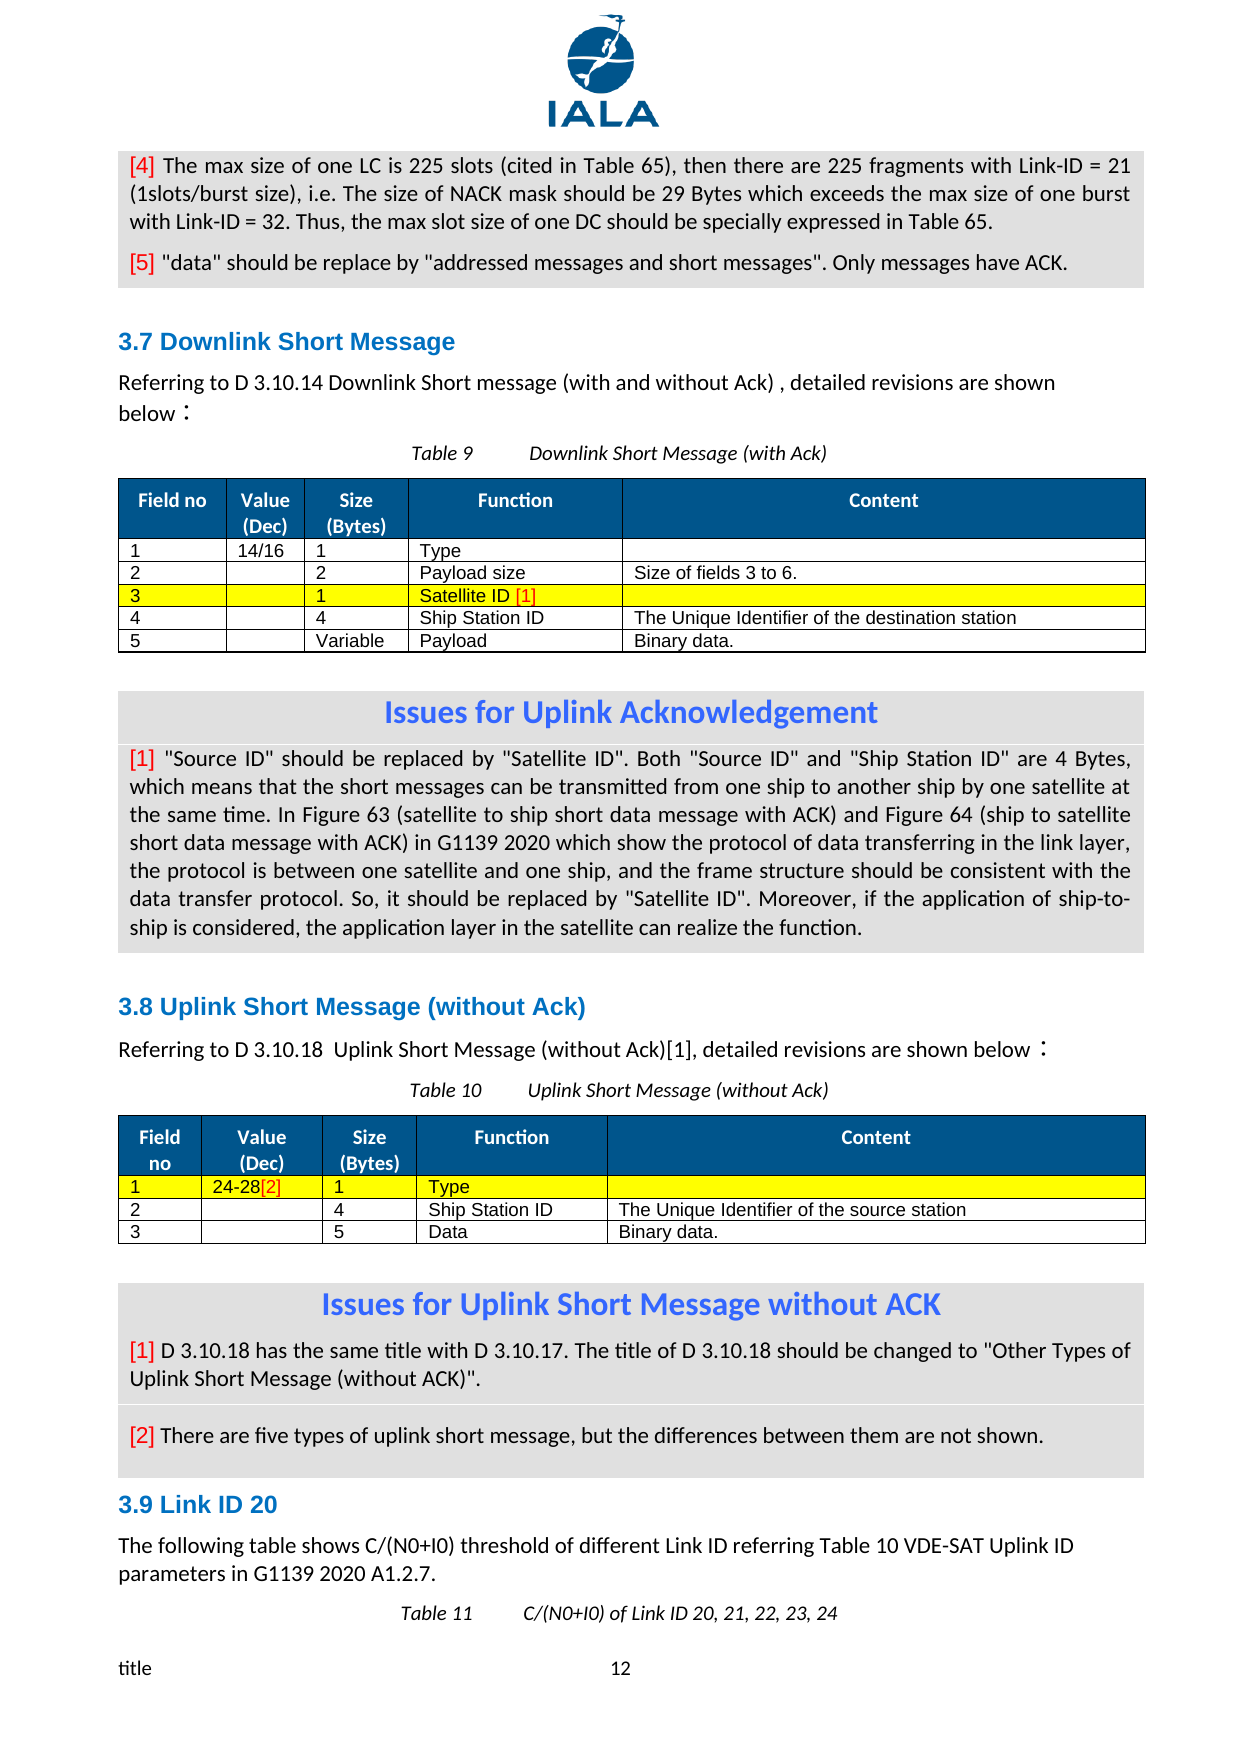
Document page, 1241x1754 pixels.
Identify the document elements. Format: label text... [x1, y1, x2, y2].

table_cell 2 [305, 562, 408, 583]
text The following table shows C/(N0+I0) threshold of different Link ID referring Table 10 VDE-SAT Uplink ID parameters in G1139 2020 A1.2.7. [118, 1531, 1122, 1587]
table_cell Ship Station ID [417, 1199, 607, 1220]
table_cell [4] The max size of one LC is 225 slots (cited in Table 65), then there are 225 fragments with Link-ID = 21 (1slots/burst size), i.e. The size of NACK mask should be 29 Bytes which exceeds the max size of one burst with Link-ID = 32. Thus, the max slot size of one DC should be specially expressed in Table 65. [118, 151, 1144, 248]
table_cell 1 [119, 539, 226, 561]
table_header Issues for Uplink Acknowledgement [118, 691, 1144, 744]
table_cell [227, 562, 304, 583]
text C/(N0+I0) of Link ID 20, 21, 22, 23, 24 [118, 1600, 1122, 1625]
table_header Value (Dec) [227, 479, 304, 538]
table_cell 4 [119, 607, 226, 629]
table_cell 3 [119, 1221, 201, 1243]
table_cell [623, 539, 1145, 561]
table_cell [202, 1221, 322, 1243]
text Referring to D 3.10.14 Downlink Short message (with and without Ack) , detailed revisions are shown below： [118, 368, 1122, 428]
table_cell The Unique Identifier of the source station [608, 1199, 1145, 1220]
table_cell Binary data. [623, 630, 1145, 651]
text Uplink Short Message (without Ack) [118, 1077, 1122, 1102]
picture [542, 4, 662, 133]
table_cell Type [417, 1176, 607, 1198]
table_header Content [608, 1116, 1145, 1175]
table_cell 1 [323, 1176, 416, 1198]
subtitle 3.8 Uplink Short Message (without Ack) [118, 992, 1122, 1021]
table_cell [2] There are five types of uplink short message, but the differences between them are not shown. [118, 1405, 1144, 1478]
table_cell [1] "Source ID" should be replaced by "Satellite ID". Both "Source ID" and "Ship Station ID" are 4 Bytes, which means that the short messages can be transmitted from one ship to another ship by one satellite at the same time. In Figure 63 (satellite to ship short data message with ACK) and Figure 64 (ship to satellite short data message with ACK) in G1139 2020 which show the protocol of data transferring in the link layer, the protocol is between one satellite and one ship, and the frame structure should be consistent with the data transfer protocol. So, it should be replaced by "Satellite ID". Moreover, if the application of ship-to-ship is considered, the application layer in the satellite can realize the function. [118, 745, 1144, 953]
table_cell [1] D 3.10.18 has the same title with D 3.10.17. The title of D 3.10.18 should be changed to "Other Types of Uplink Short Message (without ACK)". [118, 1336, 1144, 1404]
table_cell Size of fields 3 to 6. [623, 562, 1145, 583]
table_cell 14/16 [227, 539, 304, 561]
table_cell The Unique Identifier of the destination station [623, 607, 1145, 629]
table_cell [227, 607, 304, 629]
text Referring to D 3.10.18 Uplink Short Message (without Ack)[1], detailed revisions are shown below： [118, 1033, 1122, 1064]
table_header Field no [119, 1116, 201, 1175]
table_cell [227, 630, 304, 651]
table_cell Type [409, 539, 622, 561]
table_cell Variable [305, 630, 408, 651]
table_header Content [623, 479, 1145, 538]
table_cell Binary data. [608, 1221, 1145, 1243]
table_cell 24-28[2] [202, 1176, 322, 1198]
table_cell Payload size [409, 562, 622, 583]
table_cell 1 [119, 1176, 201, 1198]
table_cell 3 [119, 585, 226, 606]
table_header Function [417, 1116, 607, 1175]
table_cell [202, 1199, 322, 1220]
table_cell [623, 585, 1145, 606]
table_cell 5 [119, 630, 226, 651]
text Downlink Short Message (with Ack) [118, 440, 1122, 466]
subtitle 3.7 Downlink Short Message [118, 327, 1122, 356]
table_header Function [409, 479, 622, 538]
table_cell Satellite ID [1] [409, 585, 622, 606]
table_header Field no [119, 479, 226, 538]
table_header Value (Dec) [202, 1116, 322, 1175]
table_header Size (Bytes) [323, 1116, 416, 1175]
table_header Size (Bytes) [305, 479, 408, 538]
table_cell 4 [323, 1199, 416, 1220]
table_cell 5 [323, 1221, 416, 1243]
table_cell 1 [305, 585, 408, 606]
table_cell [227, 585, 304, 606]
table_cell 2 [119, 1199, 201, 1220]
table_cell [5] "data" should be replace by "addressed messages and short messages". Only messages have ACK. [118, 248, 1144, 288]
table_cell Payload [409, 630, 622, 651]
table_header Issues for Uplink Short Message without ACK [118, 1283, 1144, 1336]
table_cell Ship Station ID [409, 607, 622, 629]
table_cell 1 [305, 539, 408, 561]
subtitle 3.9 Link ID 20 [118, 1490, 1122, 1519]
table_cell [608, 1176, 1145, 1198]
table_cell Data [417, 1221, 607, 1243]
table_cell 4 [305, 607, 408, 629]
table_cell 2 [119, 562, 226, 583]
